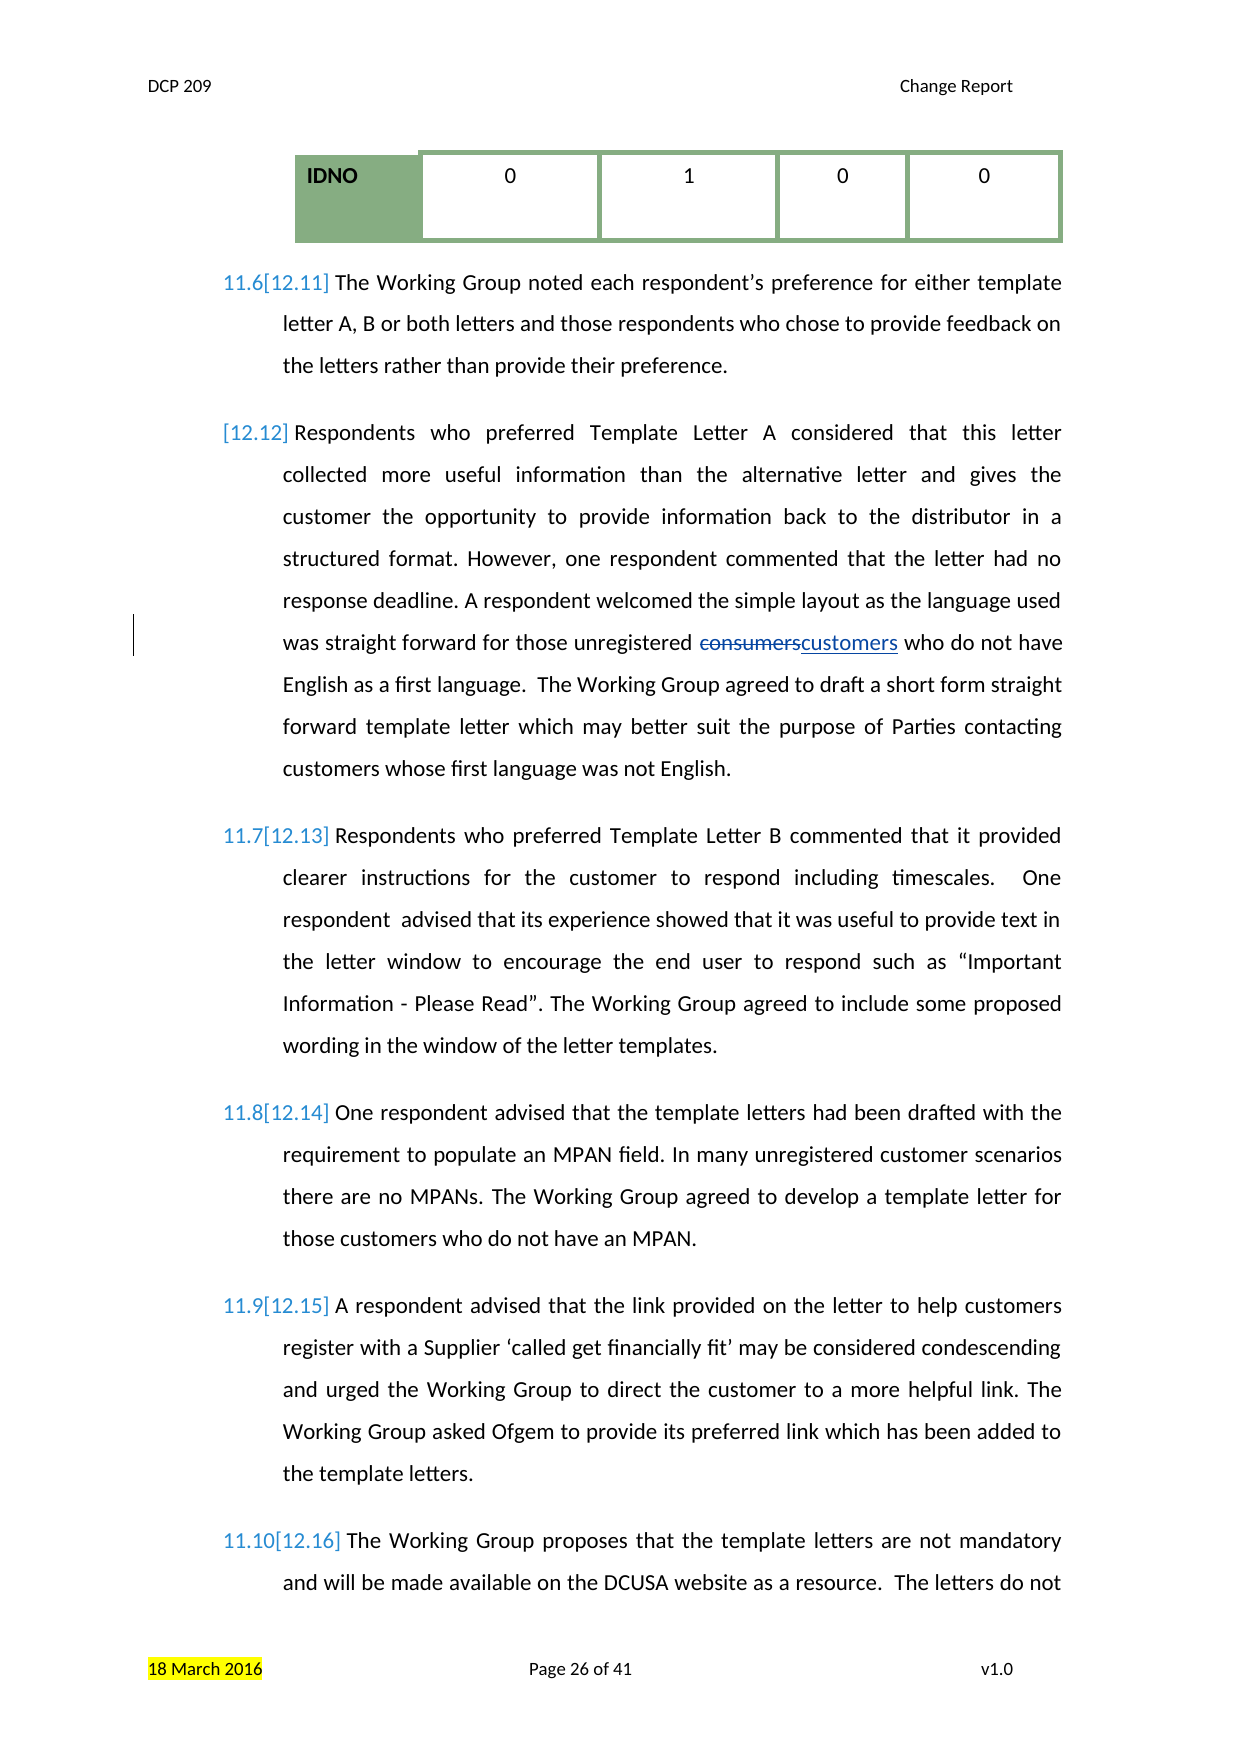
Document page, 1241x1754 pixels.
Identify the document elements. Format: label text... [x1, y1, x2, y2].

subtitle Respondents who preferred Template Letter A considered that this letter collected more useful information than the alternative letter and gives the customer the opportunity to provide information back to the distributor in a structured format. However, one respondent commented that the letter had no response deadline. A respondent welcomed the simple layout as the language used was straight forward for those unregistered who do not have English as a first language. The Working Group agreed to draft a short form straight forward template letter which may better suit the purpose of Parties contacting customers whose first language was not English. [223, 418, 1063, 782]
table_cell 1 [602, 155, 775, 238]
table_cell 0 [780, 155, 905, 238]
table_cell 0 [910, 155, 1058, 238]
subtitle One respondent advised that the template letters had been drafted with the requirement to populate an MPAN field. In many unregistered customer scenarios there are no MPANs. The Working Group agreed to develop a template letter for those customers who do not have an MPAN. [223, 1098, 1063, 1252]
subtitle A respondent advised that the link provided on the letter to help customers register with a Supplier ‘called get financially fit’ may be considered condescending and urged the Working Group to direct the customer to a more helpful link. The Working Group asked Ofgem to provide its preferred link which has been added to the template letters. [223, 1291, 1063, 1487]
subtitle The Working Group noted each respondent’s preference for either template letter A, B or both letters and those respondents who chose to provide feedback on the letters rather than provide their preference. [223, 268, 1063, 379]
table_cell IDNO [295, 155, 418, 238]
table_cell 0 [423, 155, 597, 238]
subtitle Respondents who preferred Template Letter B commented that it provided clearer instructions for the customer to respond including timescales. One respondent advised that its experience showed that it was useful to provide text in the letter window to encourage the end user to respond such as “Important Information - Please Read”. The Working Group agreed to include some proposed wording in the window of the letter templates. [223, 821, 1063, 1059]
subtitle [223, 1526, 1063, 1596]
